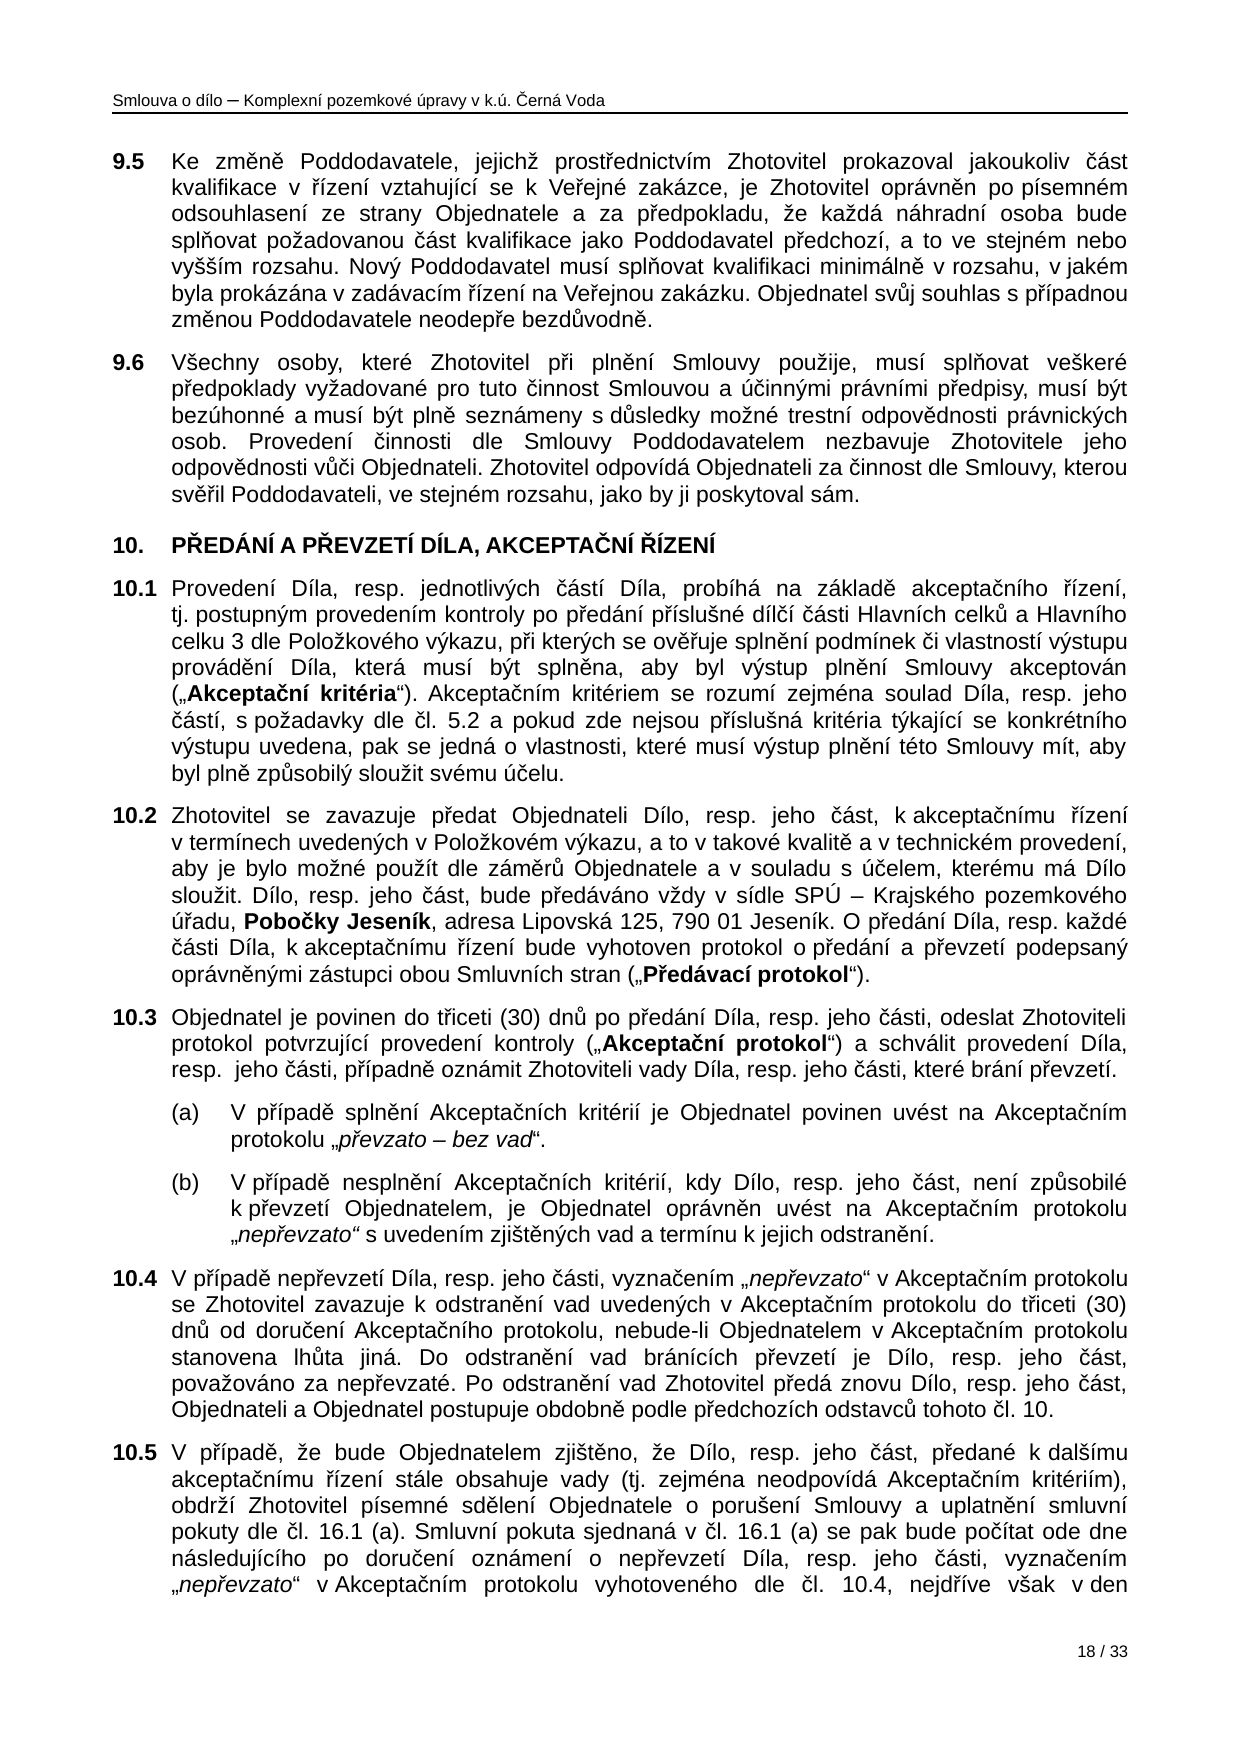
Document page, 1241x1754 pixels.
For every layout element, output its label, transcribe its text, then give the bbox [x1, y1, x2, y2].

text Objednatel je povinen do třiceti (30) dnů po předání Díla, resp. jeho části, odeslat Zhotoviteli protokol potvrzující provedení kontroly („Akceptační protokol“) a schválit provedení Díla, resp. jeho části, případně oznámit Zhotoviteli vady Díla, resp. jeho části, které brání převzetí. [112, 1004, 1128, 1083]
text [112, 1439, 1128, 1597]
list V případě nesplnění Akceptačních kritérií, kdy Dílo, resp. jeho část, není způsobilé k převzetí Objednatelem, je Objednatel oprávněn uvést na Akceptačním protokolu „nepřevzato“ s uvedením zjištěných vad a termínu k jejich odstranění. [171, 1169, 1128, 1248]
text Ke změně Poddodavatele, jejichž prostřednictvím Zhotovitel prokazoval jakoukoliv část kvalifikace v řízení vztahující se k Veřejné zakázce, je Zhotovitel oprávněn po písemném odsouhlasení ze strany Objednatele a za předpokladu, že každá náhradní osoba bude splňovat požadovanou část kvalifikace jako Poddodavatel předchozí, a to ve stejném nebo vyšším rozsahu. Nový Poddodavatel musí splňovat kvalifikaci minimálně v rozsahu, v jakém byla prokázána v zadávacím řízení na Veřejnou zakázku. Objednatel svůj souhlas s případnou změnou Poddodavatele neodepře bezdůvodně. [112, 148, 1128, 332]
text Zhotovitel se zavazuje předat Objednateli Dílo, resp. jeho část, k akceptačnímu řízení v termínech uvedených v Položkovém výkazu, a to v takové kvalitě a v technickém provedení, aby je bylo možné použít dle záměrů Objednatele a v souladu s účelem, kterému má Dílo sloužit. Dílo, resp. jeho část, bude předáváno vždy v sídle SPÚ – Krajského pozemkového úřadu, Pobočky Jeseník, adresa Lipovská 125, 790 01 Jeseník. O předání Díla, resp. každé části Díla, k akceptačnímu řízení bude vyhotoven protokol o předání a převzetí podepsaný oprávněnými zástupci obou Smluvních stran („Předávací protokol“). [112, 802, 1128, 987]
text Předání a převzetí Díla, Akceptační řízení [112, 532, 1128, 558]
text Provedení Díla, resp. jednotlivých částí Díla, probíhá na základě akceptačního řízení, tj. postupným provedením kontroly po předání příslušné dílčí části Hlavních celků a Hlavního celku 3 dle Položkového výkazu, při kterých se ověřuje splnění podmínek či vlastností výstupu provádění Díla, která musí být splněna, aby byl výstup plnění Smlouvy akceptován („Akceptační kritéria“). Akceptačním kritériem se rozumí zejména soulad Díla, resp. jeho částí, s požadavky dle čl. 5.2 a pokud zde nejsou příslušná kritéria týkající se konkrétního výstupu uvedena, pak se jedná o vlastnosti, které musí výstup plnění této Smlouvy mít, aby byl plně způsobilý sloužit svému účelu. [112, 575, 1128, 786]
text V případě nepřevzetí Díla, resp. jeho části, vyznačením „nepřevzato“ v Akceptačním protokolu se Zhotovitel zavazuje k odstranění vad uvedených v Akceptačním protokolu do třiceti (30) dnů od doručení Akceptačního protokolu, nebude-li Objednatelem v Akceptačním protokolu stanovena lhůta jiná. Do odstranění vad bránících převzetí je Dílo, resp. jeho část, považováno za nepřevzaté. Po odstranění vad Zhotovitel předá znovu Dílo, resp. jeho část, Objednateli a Objednatel postupuje obdobně podle předchozích odstavců tohoto čl. 10. [112, 1264, 1128, 1423]
list V případě splnění Akceptačních kritérií je Objednatel povinen uvést na Akceptačním protokolu „převzato – bez vad“. [171, 1099, 1128, 1152]
text Všechny osoby, které Zhotovitel při plnění Smlouvy použije, musí splňovat veškeré předpoklady vyžadované pro tuto činnost Smlouvou a účinnými právními předpisy, musí být bezúhonné a musí být plně seznámeny s důsledky možné trestní odpovědnosti právnických osob. Provedení činnosti dle Smlouvy Poddodavatelem nezbavuje Zhotovitele jeho odpovědnosti vůči Objednateli. Zhotovitel odpovídá Objednateli za činnost dle Smlouvy, kterou svěřil Poddodavateli, ve stejném rozsahu, jako by ji poskytoval sám. [112, 349, 1128, 507]
